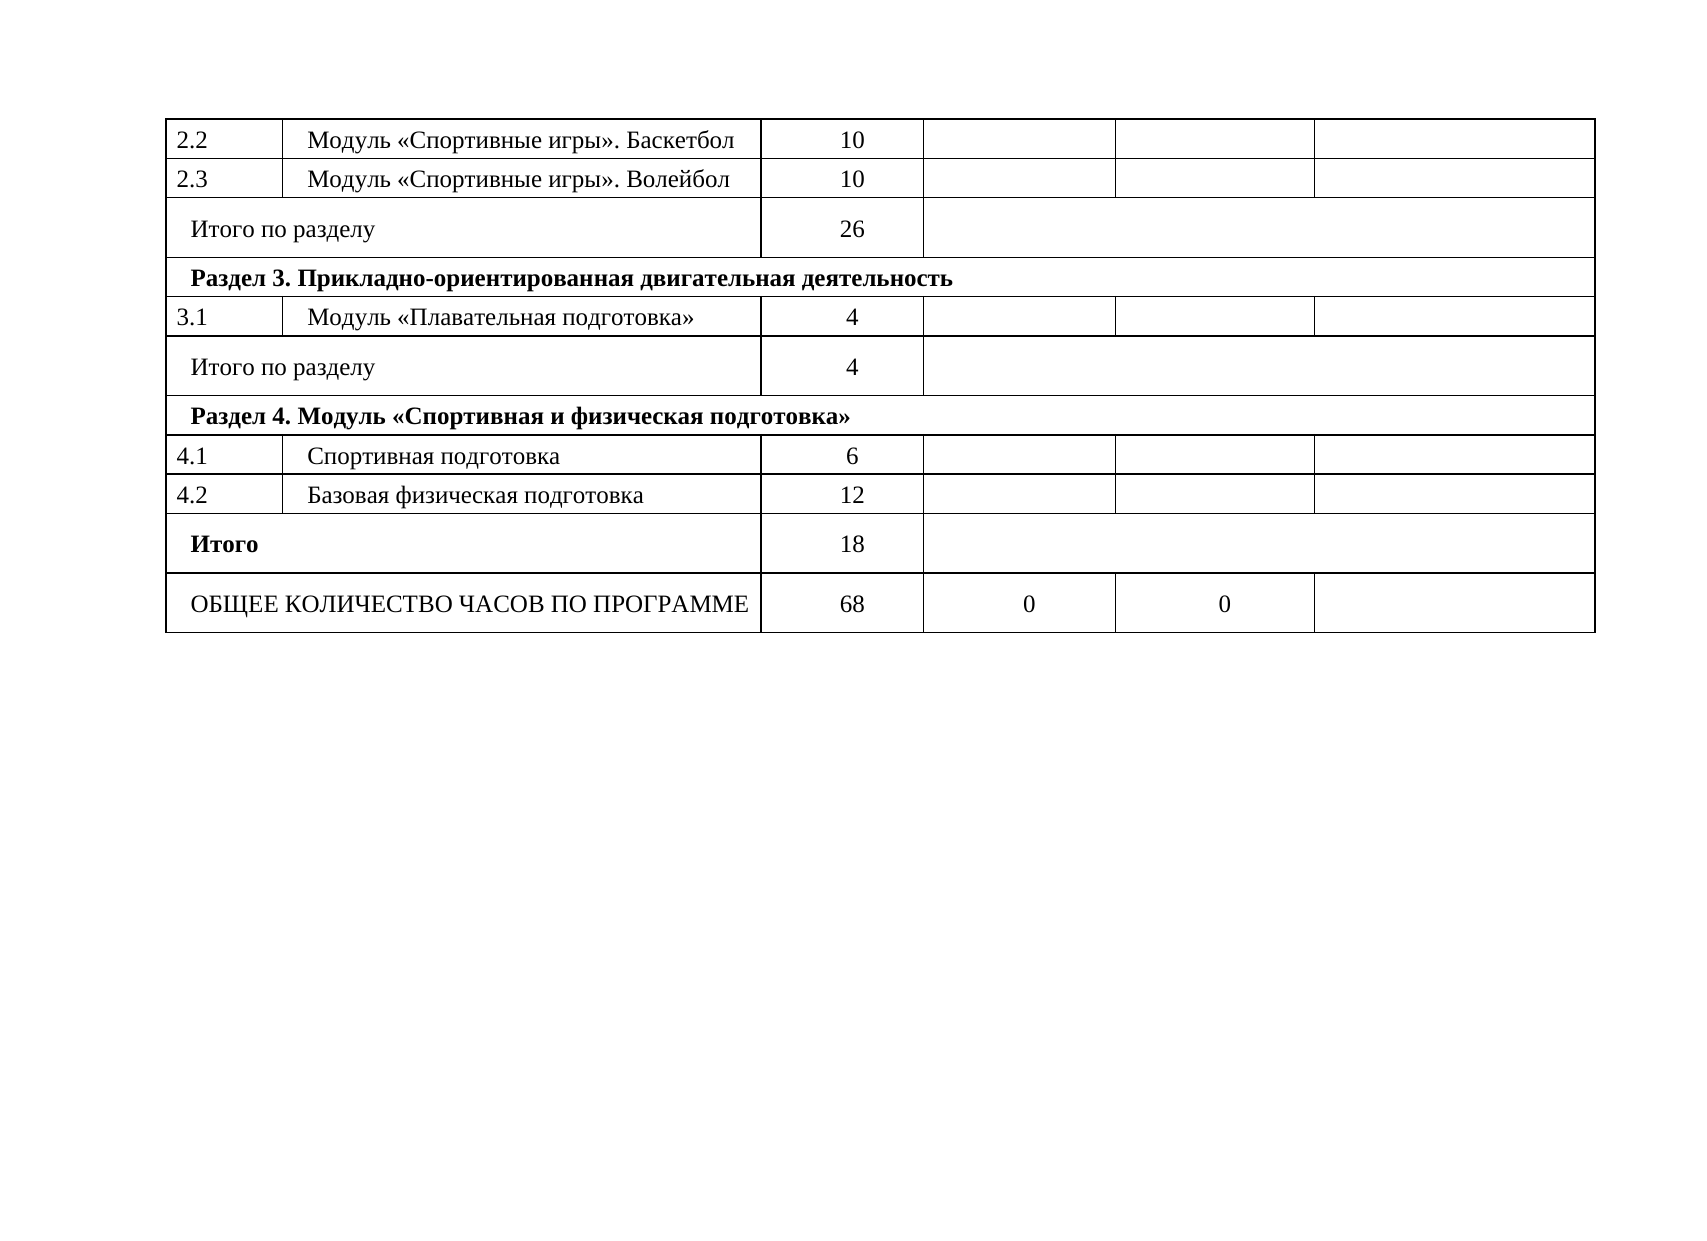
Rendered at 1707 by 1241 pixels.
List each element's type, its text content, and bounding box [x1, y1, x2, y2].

table_cell [1116, 297, 1314, 335]
table_cell [924, 198, 1594, 256]
table_cell 68 [762, 574, 923, 632]
table_cell ОБЩЕЕ КОЛИЧЕСТВО ЧАСОВ ПО ПРОГРАММЕ [167, 574, 760, 632]
table_cell [1116, 159, 1314, 197]
table_cell [1315, 120, 1594, 157]
table_cell Итого по разделу [167, 198, 760, 256]
table_cell 4.1 [167, 436, 282, 473]
table_cell [924, 514, 1594, 572]
table_cell [1315, 436, 1594, 473]
table_cell Раздел 3. Прикладно-ориентированная двигательная деятельность [167, 258, 1594, 296]
table_cell 12 [762, 475, 923, 513]
table_cell 6 [762, 436, 923, 473]
table_cell [1315, 159, 1594, 197]
table_cell [1116, 475, 1314, 513]
table_cell Базовая физическая подготовка [283, 475, 760, 513]
table_cell [924, 475, 1115, 513]
table_cell 18 [762, 514, 923, 572]
table_cell Итого по разделу [167, 337, 760, 394]
table_cell [924, 120, 1115, 157]
table_cell Итого [167, 514, 760, 572]
table_cell [924, 337, 1594, 394]
table_cell 4 [762, 337, 923, 394]
table_cell Раздел 4. Модуль «Спортивная и физическая подготовка» [167, 396, 1594, 434]
table_cell 10 [762, 159, 923, 197]
table_cell [1315, 475, 1594, 513]
table_cell [924, 436, 1115, 473]
table_cell Модуль «Спортивные игры». Волейбол [283, 159, 760, 197]
table_cell 2.3 [167, 159, 282, 197]
table_cell 10 [762, 120, 923, 157]
table_cell 3.1 [167, 297, 282, 335]
table_cell [1116, 120, 1314, 157]
table_cell 2.2 [167, 120, 282, 157]
table_cell Модуль «Плавательная подготовка» [283, 297, 760, 335]
table_cell 4.2 [167, 475, 282, 513]
table_cell [924, 159, 1115, 197]
table_cell 0 [924, 574, 1115, 632]
table_cell 26 [762, 198, 923, 256]
table_cell 4 [762, 297, 923, 335]
table_cell [1116, 436, 1314, 473]
table_cell [924, 297, 1115, 335]
table_cell [1315, 574, 1594, 632]
table_cell 0 [1116, 574, 1314, 632]
table_cell Модуль «Спортивные игры». Баскетбол [283, 120, 760, 157]
table_cell Спортивная подготовка [283, 436, 760, 473]
table_cell [1315, 297, 1594, 335]
